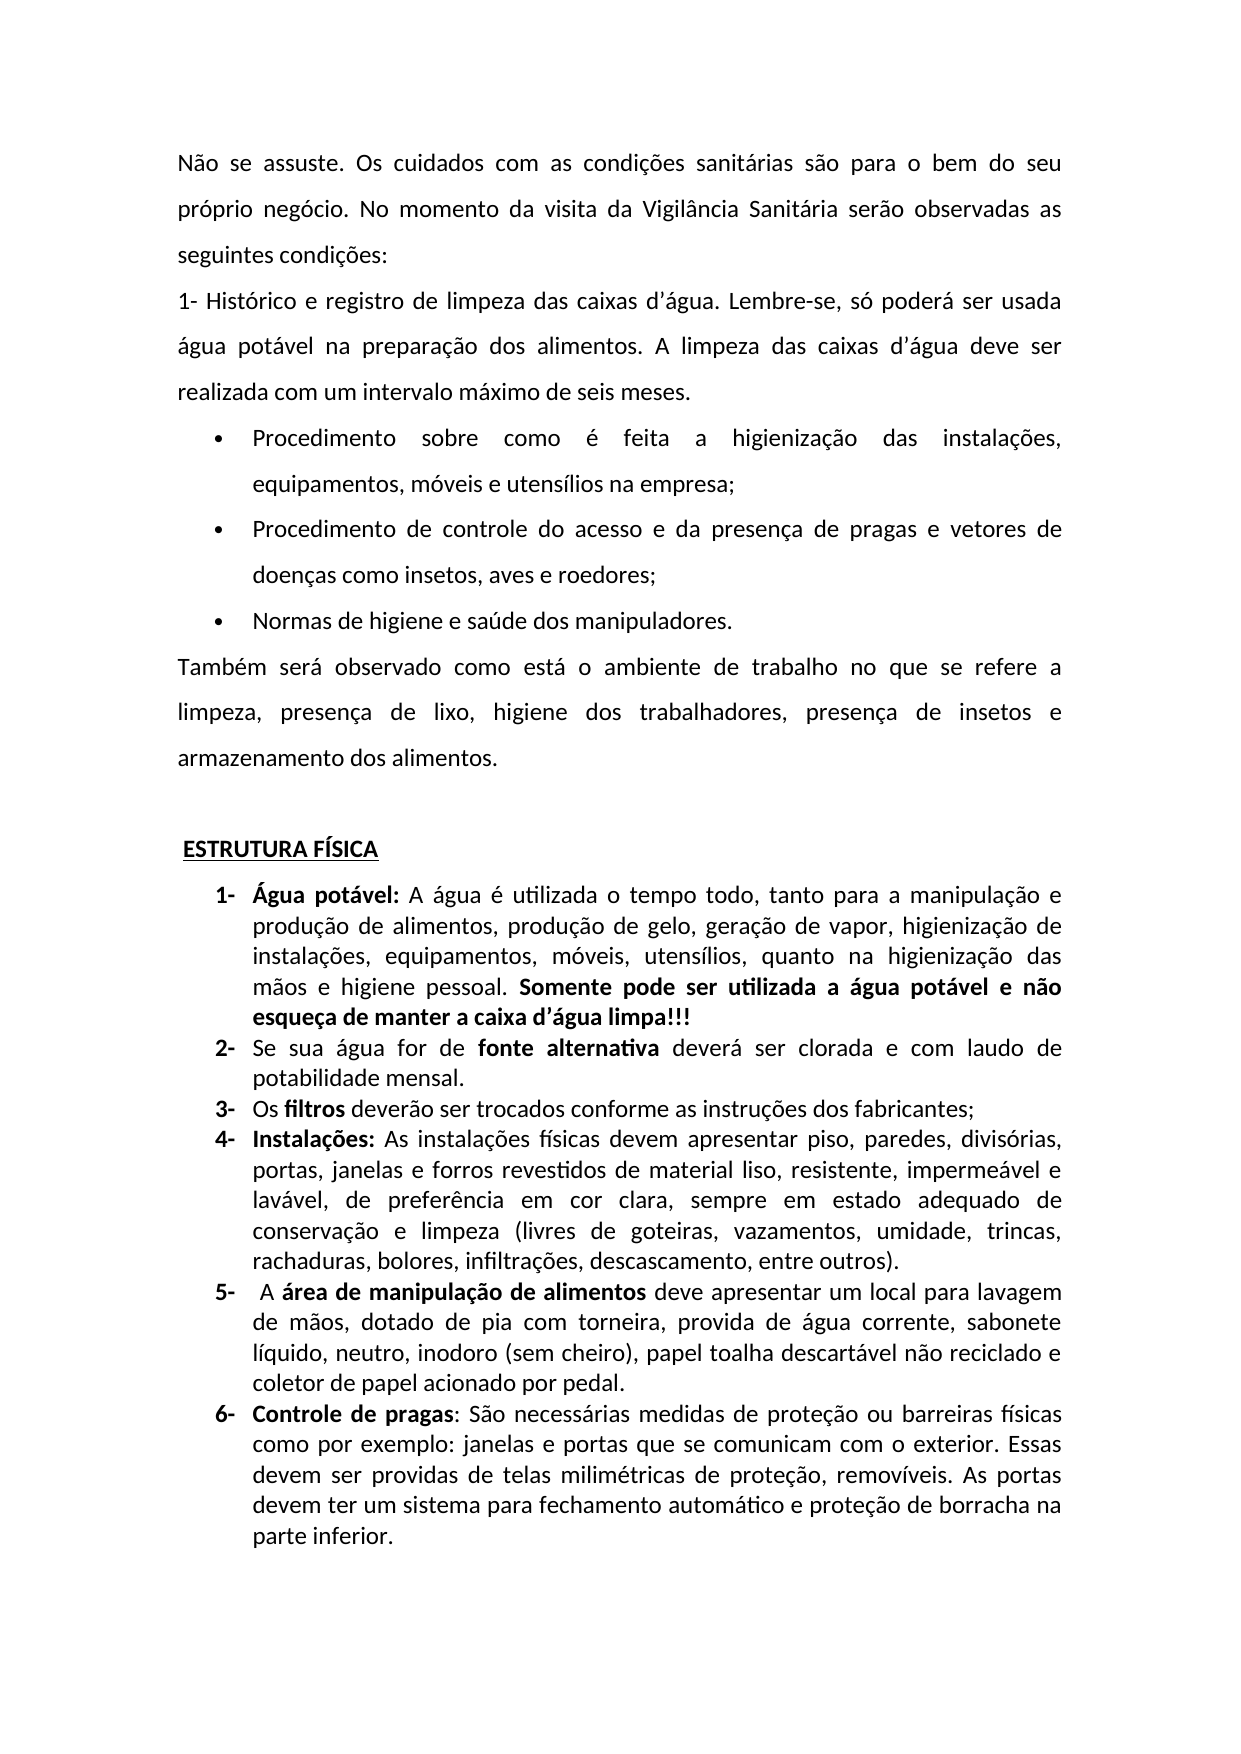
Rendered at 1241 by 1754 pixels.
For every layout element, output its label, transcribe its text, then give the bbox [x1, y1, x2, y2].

list Controle de pragas: São necessárias medidas de proteção ou barreiras físicas como por exemplo: janelas e portas que se comunicam com o exterior. Essas devem ser providas de telas milimétricas de proteção, removíveis. As portas devem ter um sistema para fechamento automático e proteção de borracha na parte inferior. [215, 1398, 1063, 1551]
list Água potável: A água é utilizada o tempo todo, tanto para a manipulação e produção de alimentos, produção de gelo, geração de vapor, higienização de instalações, equipamentos, móveis, utensílios, quanto na higienização das mãos e higiene pessoal. Somente pode ser utilizada a água potável e não esqueça de manter a caixa d’água limpa!!! [215, 879, 1063, 1032]
list Procedimento sobre como é feita a higienização das instalações, equipamentos, móveis e utensílios na empresa; [215, 422, 1063, 498]
list Os filtros deverão ser trocados conforme as instruções dos fabricantes; [215, 1093, 1063, 1123]
list Normas de higiene e saúde dos manipuladores. [215, 605, 1063, 635]
text ESTRUTURA FÍSICA [177, 833, 1063, 864]
list A área de manipulação de alimentos deve apresentar um local para lavagem de mãos, dotado de pia com torneira, provida de água corrente, sabonete líquido, neutro, inodoro (sem cheiro), papel toalha descartável não reciclado e coletor de papel acionado por pedal. [215, 1276, 1063, 1398]
text Não se assuste. Os cuidados com as condições sanitárias são para o bem do seu próprio negócio. No momento da visita da Vigilância Sanitária serão observadas as seguintes condições: [177, 148, 1063, 269]
text 1- Histórico e registro de limpeza das caixas d’água. Lembre-se, só poderá ser usada água potável na preparação dos alimentos. A limpeza das caixas d’água deve ser realizada com um intervalo máximo de seis meses. [177, 285, 1063, 407]
list Procedimento de controle do acesso e da presença de pragas e vetores de doenças como insetos, aves e roedores; [215, 513, 1063, 590]
list Se sua água for de fonte alternativa deverá ser clorada e com laudo de potabilidade mensal. [215, 1032, 1063, 1093]
list Instalações: As instalações físicas devem apresentar piso, paredes, divisórias, portas, janelas e forros revestidos de material liso, resistente, impermeável e lavável, de preferência em cor clara, sempre em estado adequado de conservação e limpeza (livres de goteiras, vazamentos, umidade, trincas, rachaduras, bolores, infiltrações, descascamento, entre outros). [215, 1123, 1063, 1276]
text Também será observado como está o ambiente de trabalho no que se refere a limpeza, presença de lixo, higiene dos trabalhadores, presença de insetos e armazenamento dos alimentos. [177, 651, 1063, 773]
